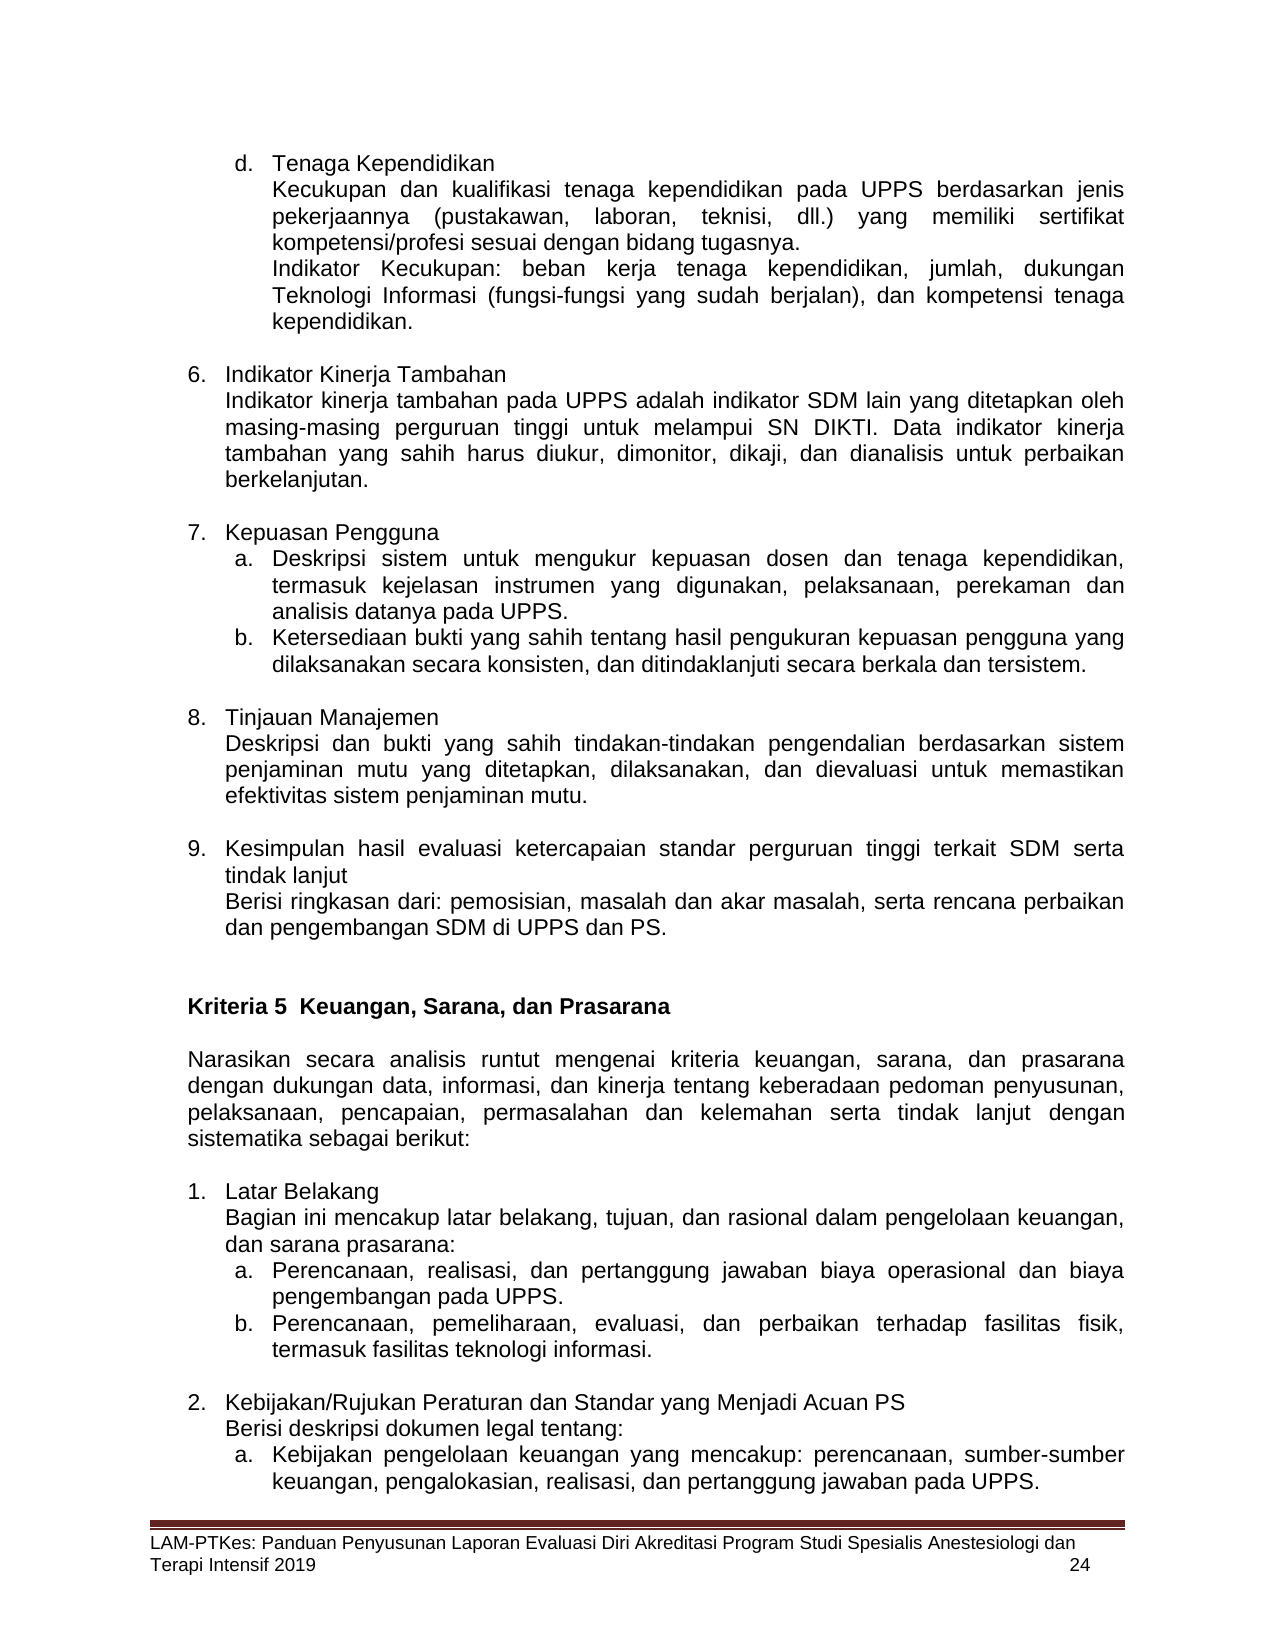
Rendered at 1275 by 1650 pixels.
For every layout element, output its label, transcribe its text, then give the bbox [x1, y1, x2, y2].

list Tinjauan Manajemen [187, 703, 1125, 730]
text Indikator Kecukupan: beban kerja tenaga kependidikan, jumlah, dukungan Teknologi Informasi (fungsi-fungsi yang sudah berjalan), dan kompetensi tenaga kependidikan. [272, 255, 1125, 334]
list Ketersediaan bukti yang sahih tentang hasil pengukuran kepuasan pengguna yang dilaksanakan secara konsisten, dan ditindaklanjuti secara berkala dan tersistem. [234, 624, 1125, 677]
text Narasikan secara analisis runtut mengenai kriteria keuangan, sarana, dan prasarana dengan dukungan data, informasi, dan kinerja tentang keberadaan pedoman penyusunan, pelaksanaan, pencapaian, permasalahan dan kelemahan serta tindak lanjut dengan sistematika sebagai berikut: [187, 1046, 1125, 1151]
list Perencanaan, pemeliharaan, evaluasi, dan perbaikan terhadap fasilitas fisik, termasuk fasilitas teknologi informasi. [234, 1309, 1125, 1362]
text Indikator kinerja tambahan pada UPPS adalah indikator SDM lain yang ditetapkan oleh masing-masing perguruan tinggi untuk melampui SN DIKTI. Data indikator kinerja tambahan yang sahih harus diukur, dimonitor, dikaji, dan dianalisis untuk perbaikan berkelanjutan. [225, 387, 1125, 493]
list Latar Belakang [187, 1178, 1125, 1204]
text Bagian ini mencakup latar belakang, tujuan, dan rasional dalam pengelolaan keuangan, dan sarana prasarana: [225, 1204, 1125, 1257]
list Deskripsi sistem untuk mengukur kepuasan dosen dan tenaga kependidikan, termasuk kejelasan instrumen yang digunakan, pelaksanaan, perekaman dan analisis datanya pada UPPS. [234, 545, 1125, 624]
list Kepuasan Pengguna [187, 519, 1125, 545]
list Tenaga Kependidikan [234, 150, 1125, 176]
list Perencanaan, realisasi, dan pertanggung jawaban biaya operasional dan biaya pengembangan pada UPPS. [234, 1257, 1125, 1309]
text Kecukupan dan kualifikasi tenaga kependidikan pada UPPS berdasarkan jenis pekerjaannya (pustakawan, laboran, teknisi, dll.) yang memiliki sertifikat kompetensi/profesi sesuai dengan bidang tugasnya. [272, 176, 1125, 255]
list Kebijakan pengelolaan keuangan yang mencakup: perencanaan, sumber-sumber keuangan, pengalokasian, realisasi, dan pertanggung jawaban pada UPPS. [234, 1441, 1125, 1494]
text Berisi ringkasan dari: pemosisian, masalah dan akar masalah, serta rencana perbaikan dan pengembangan SDM di UPPS dan PS. [225, 888, 1125, 941]
list Kebijakan/Rujukan Peraturan dan Standar yang Menjadi Acuan PS [187, 1389, 1125, 1415]
list Indikator Kinerja Tambahan [187, 361, 1125, 387]
text Deskripsi dan bukti yang sahih tindakan-tindakan pengendalian berdasarkan sistem penjaminan mutu yang ditetapkan, dilaksanakan, dan dievaluasi untuk memastikan efektivitas sistem penjaminan mutu. [225, 730, 1125, 809]
text Berisi deskripsi dokumen legal tentang: [225, 1415, 1125, 1441]
list Kesimpulan hasil evaluasi ketercapaian standar perguruan tinggi terkait SDM serta tindak lanjut [187, 835, 1125, 888]
subtitle Kriteria 5 Keuangan, Sarana, dan Prasarana [187, 993, 1125, 1020]
